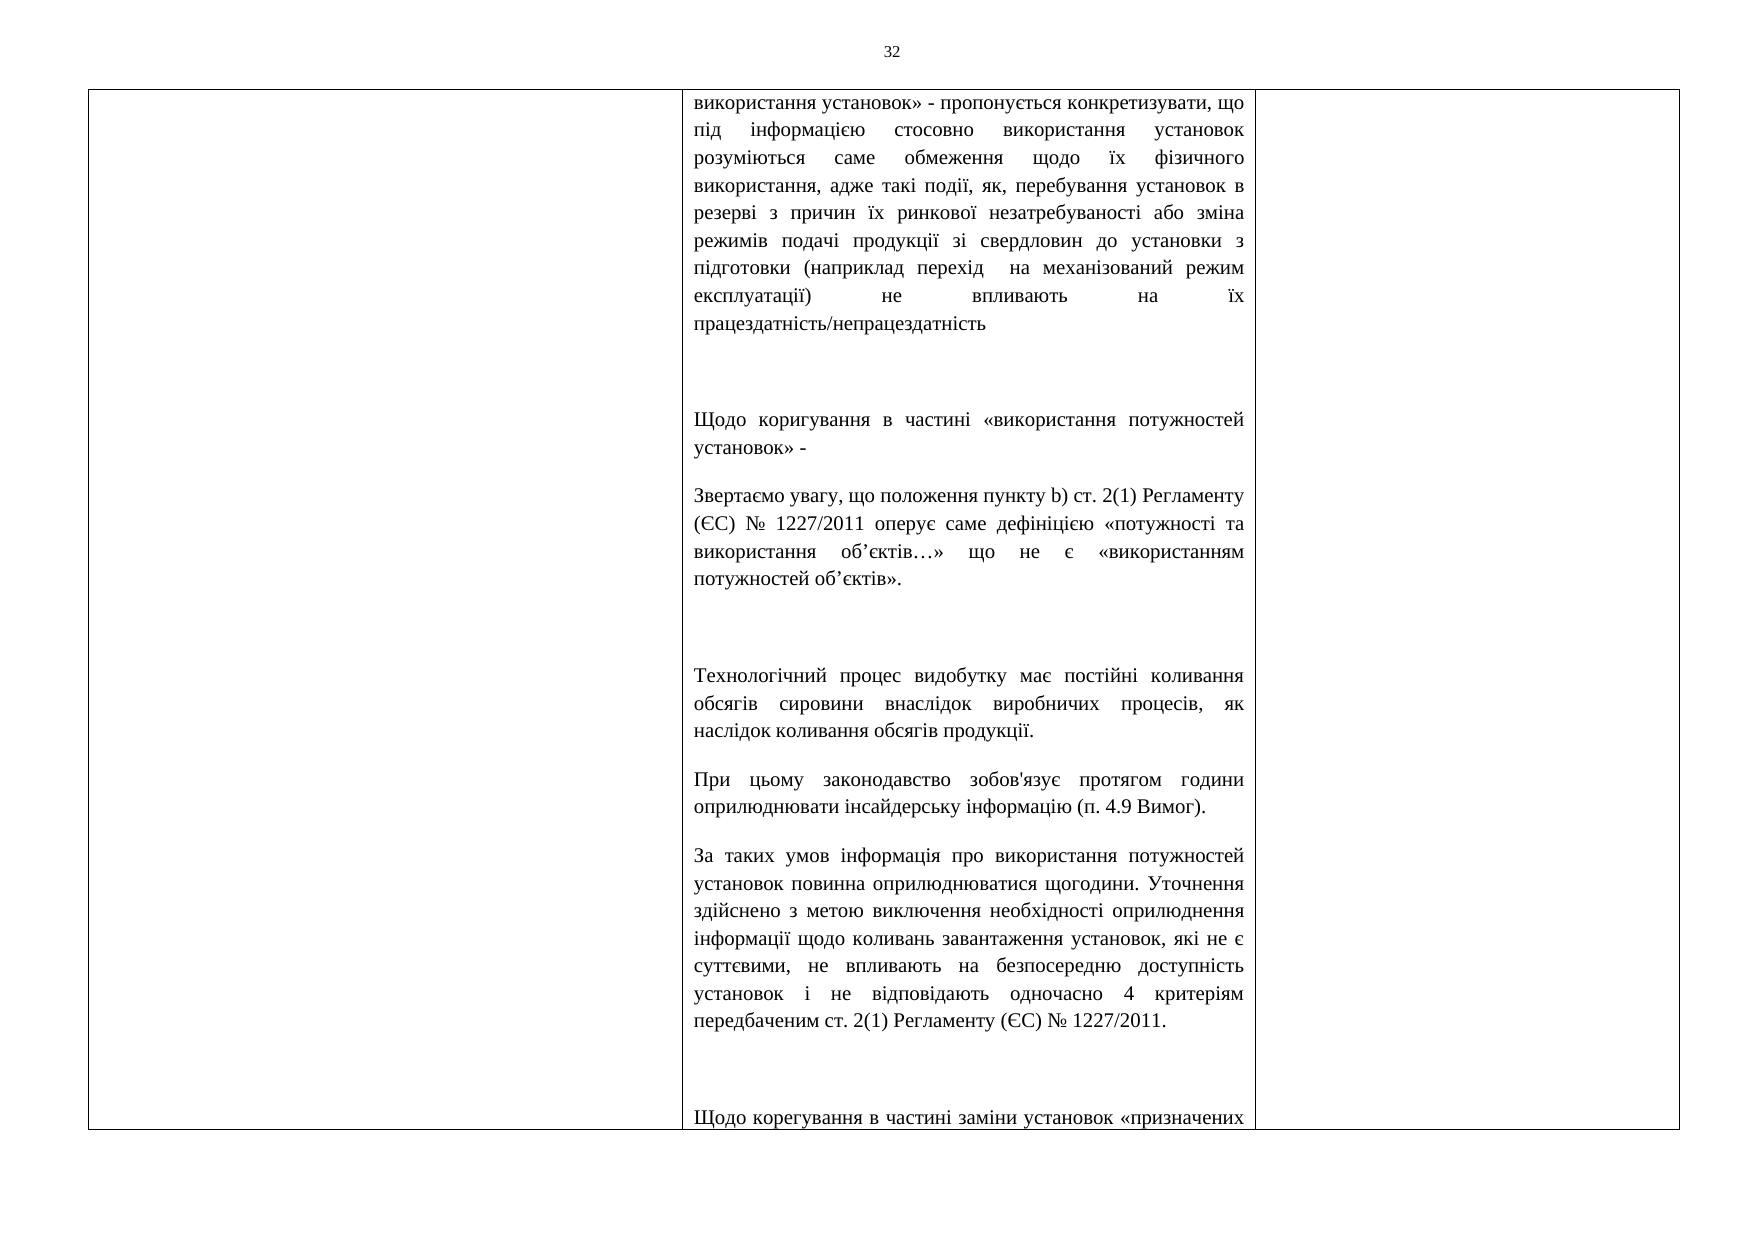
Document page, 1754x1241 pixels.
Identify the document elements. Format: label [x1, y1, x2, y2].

table_cell [1256, 90, 1679, 1129]
table_cell [89, 90, 682, 1129]
table_cell [683, 90, 1255, 1129]
